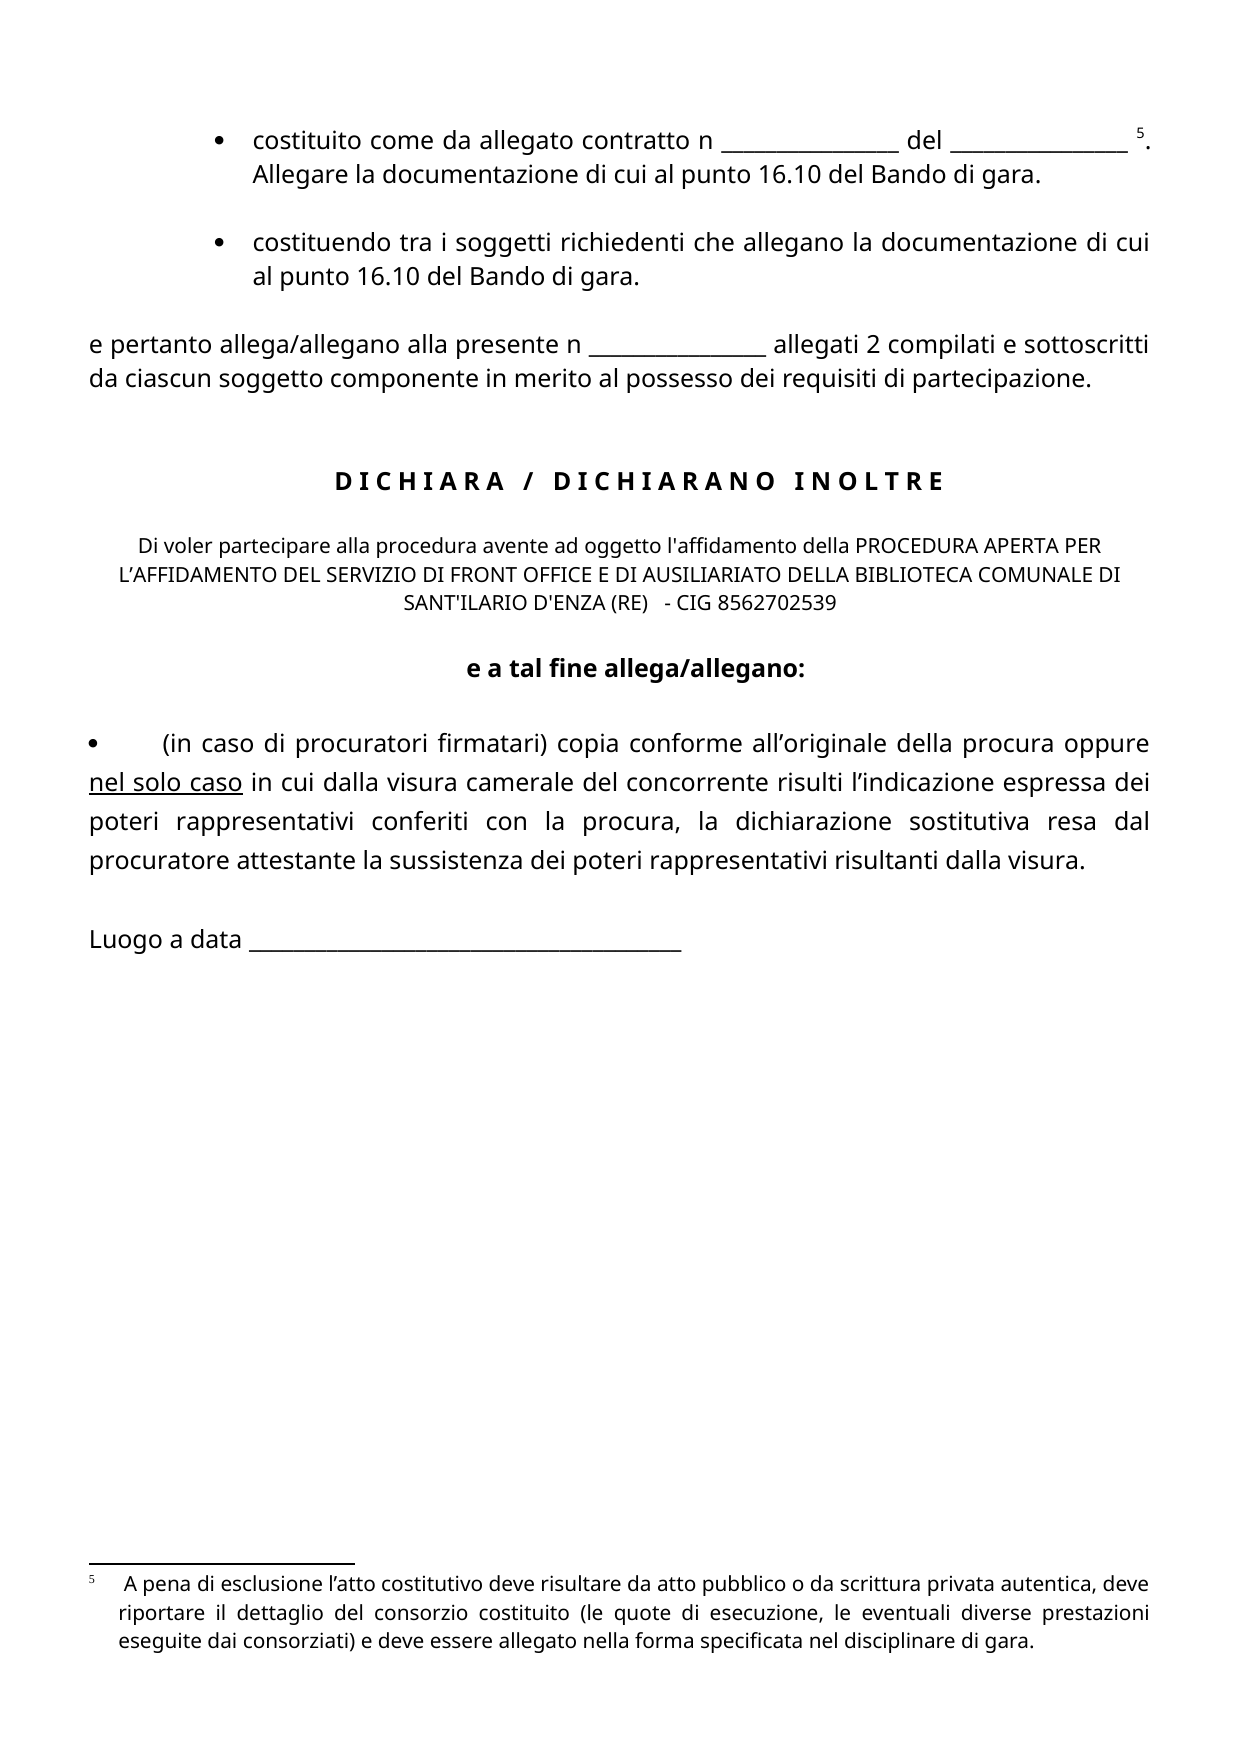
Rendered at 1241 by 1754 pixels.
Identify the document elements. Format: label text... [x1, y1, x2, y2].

text e a tal fine allega/allegano: [126, 651, 1145, 685]
text e pertanto allega/allegano alla presente n ________________ allegati 2 compilati e sottoscritti da ciascun soggetto componente in merito al possesso dei requisiti di partecipazione. [89, 327, 1151, 395]
list costituito come da allegato contratto n ________________ del ________________ . Allegare la documentazione di cui al punto 16.10 del Bando di gara. [215, 123, 1151, 191]
text D I C H I A R A / D I C H I A R A N O I N O L T R E [126, 463, 1151, 497]
list (in caso di procuratori firmatari) copia conforme all’originale della procura oppure nel solo caso in cui dalla visura camerale del concorrente risulti l’indicazione espressa dei poteri rappresentativi conferiti con la procura, la dichiarazione sostitutiva resa dal procuratore attestante la sussistenza dei poteri rappresentativi risultanti dalla visura. [89, 725, 1151, 877]
text Di voler partecipare alla procedura avente ad oggetto l'affidamento della PROCEDURA APERTA PER L’AFFIDAMENTO DEL SERVIZIO DI FRONT OFFICE E DI AUSILIARIATO DELLA BIBLIOTECA COMUNALE DI SANT'ILARIO D'ENZA (RE) - CIG 8562702539 [89, 531, 1151, 617]
list costituendo tra i soggetti richiedenti che allegano la documentazione di cui al punto 16.10 del Bando di gara. [215, 225, 1151, 293]
text Luogo a data _______________________________________ [89, 922, 1151, 956]
